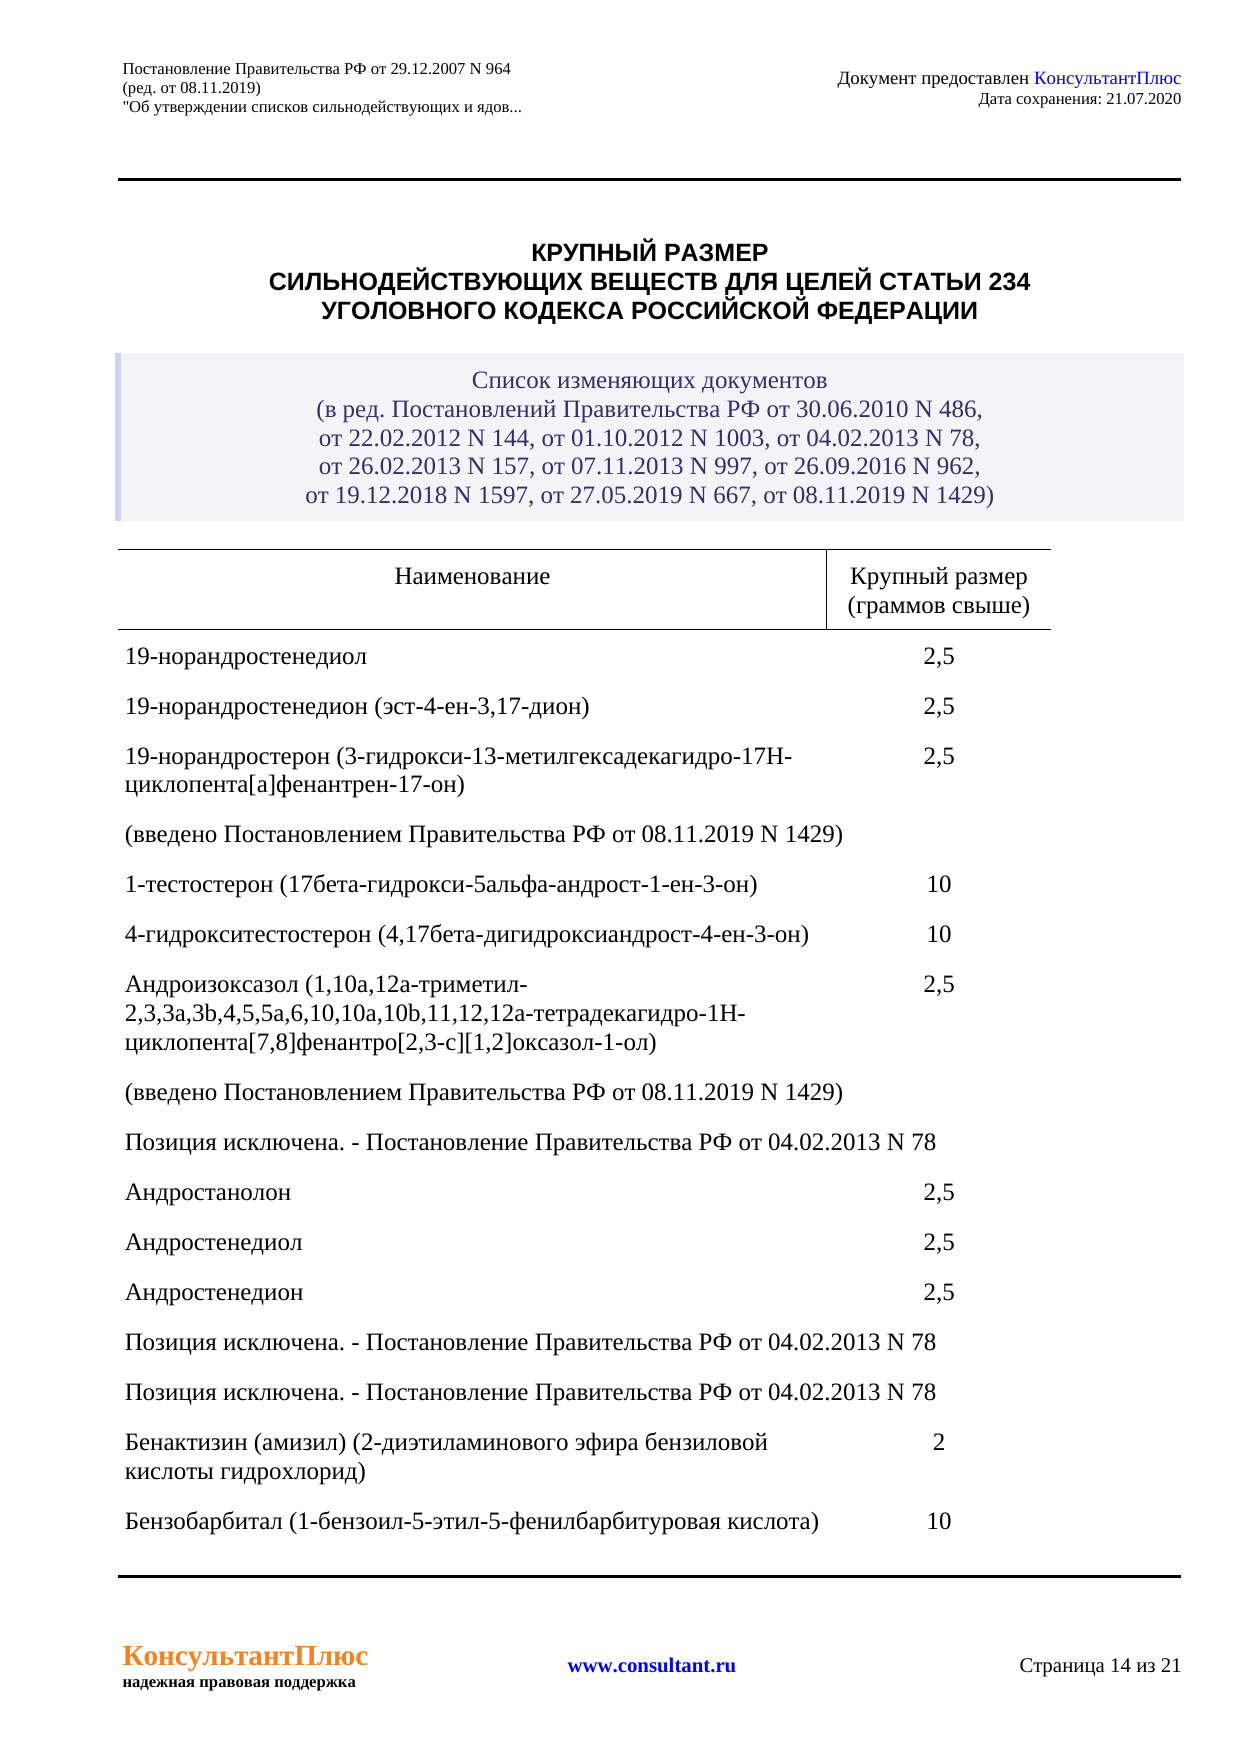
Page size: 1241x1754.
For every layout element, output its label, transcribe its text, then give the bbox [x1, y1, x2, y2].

title КРУПНЫЙ РАЗМЕР [118, 238, 1181, 267]
table_cell Позиция исключена. - Постановление Правительства РФ от 04.02.2013 N 78 [118, 1316, 1051, 1366]
table_cell 19-норандростерон (3-гидрокси-13-метилгексадекагидро-17H-циклопента[а]фенантрен-17-он) [118, 730, 827, 809]
table_cell 2,5 [827, 1216, 1051, 1266]
table_cell Андростенедион [118, 1266, 827, 1316]
table_cell 2 [827, 1416, 1051, 1495]
table_cell Позиция исключена. - Постановление Правительства РФ от 04.02.2013 N 78 [118, 1116, 1051, 1166]
table_cell Бенактизин (амизил) (2-диэтиламинового эфира бензиловой кислоты гидрохлорид) [118, 1416, 827, 1495]
table_cell 2,5 [827, 730, 1051, 809]
table_header Список изменяющих документов (в ред. Постановлений Правительства РФ от 30.06.2010 N 486, от 22.02.2012 N 144, от 01.10.2012 N 1003, от 04.02.2013 N 78, от 26.02.2013 N 157, от 07.11.2013 N 997, от 26.09.2016 N 962, от 19.12.2018 N 1597, от 27.05.2019 N 667, от 08.11.2019 N 1429) [121, 353, 1178, 521]
table_cell Позиция исключена. - Постановление Правительства РФ от 04.02.2013 N 78 [118, 1366, 1051, 1416]
table_cell 19-норандростенедион (эст-4-ен-3,17-дион) [118, 680, 827, 730]
table_cell 10 [827, 859, 1051, 909]
table_cell 2,5 [827, 1266, 1051, 1316]
title УГОЛОВНОГО КОДЕКСА РОССИЙСКОЙ ФЕДЕРАЦИИ [118, 296, 1181, 324]
table_cell Бензобарбитал (1-бензоил-5-этил-5-фенилбарбитуровая кислота) [118, 1495, 827, 1545]
table_header Наименование [118, 550, 826, 629]
table_cell (введено Постановлением Правительства РФ от 08.11.2019 N 1429) [118, 1066, 1051, 1116]
title СИЛЬНОДЕЙСТВУЮЩИХ ВЕЩЕСТВ ДЛЯ ЦЕЛЕЙ СТАТЬИ 234 [118, 267, 1181, 296]
table_cell 2,5 [827, 630, 1051, 680]
table_cell 4-гидрокситестостерон (4,17бета-дигидроксиандрост-4-ен-3-он) [118, 909, 827, 959]
table_cell Андростенедиол [118, 1216, 827, 1266]
table_cell 10 [827, 909, 1051, 959]
table_cell 2,5 [827, 1166, 1051, 1216]
table_cell 19-норандростенедиол [118, 630, 827, 680]
table_cell (введено Постановлением Правительства РФ от 08.11.2019 N 1429) [118, 809, 1051, 859]
table_cell 10 [827, 1495, 1051, 1545]
table_cell 2,5 [827, 680, 1051, 730]
table_cell 1-тестостерон (17бета-гидрокси-5альфа-андрост-1-ен-3-он) [118, 859, 827, 909]
table_cell Андроизоксазол (1,10a,12а-триметил-2,3,3a,3b,4,5,5a,6,10,10a,10b,11,12,12a-тетрадекагидро-1H-циклопента[7,8]фенантро[2,3-c][1,2]оксазол-1-ол) [118, 959, 827, 1066]
table_header Крупный размер (граммов свыше) [827, 550, 1051, 629]
table_cell 2,5 [827, 959, 1051, 1066]
table_cell Андростанолон [118, 1166, 827, 1216]
